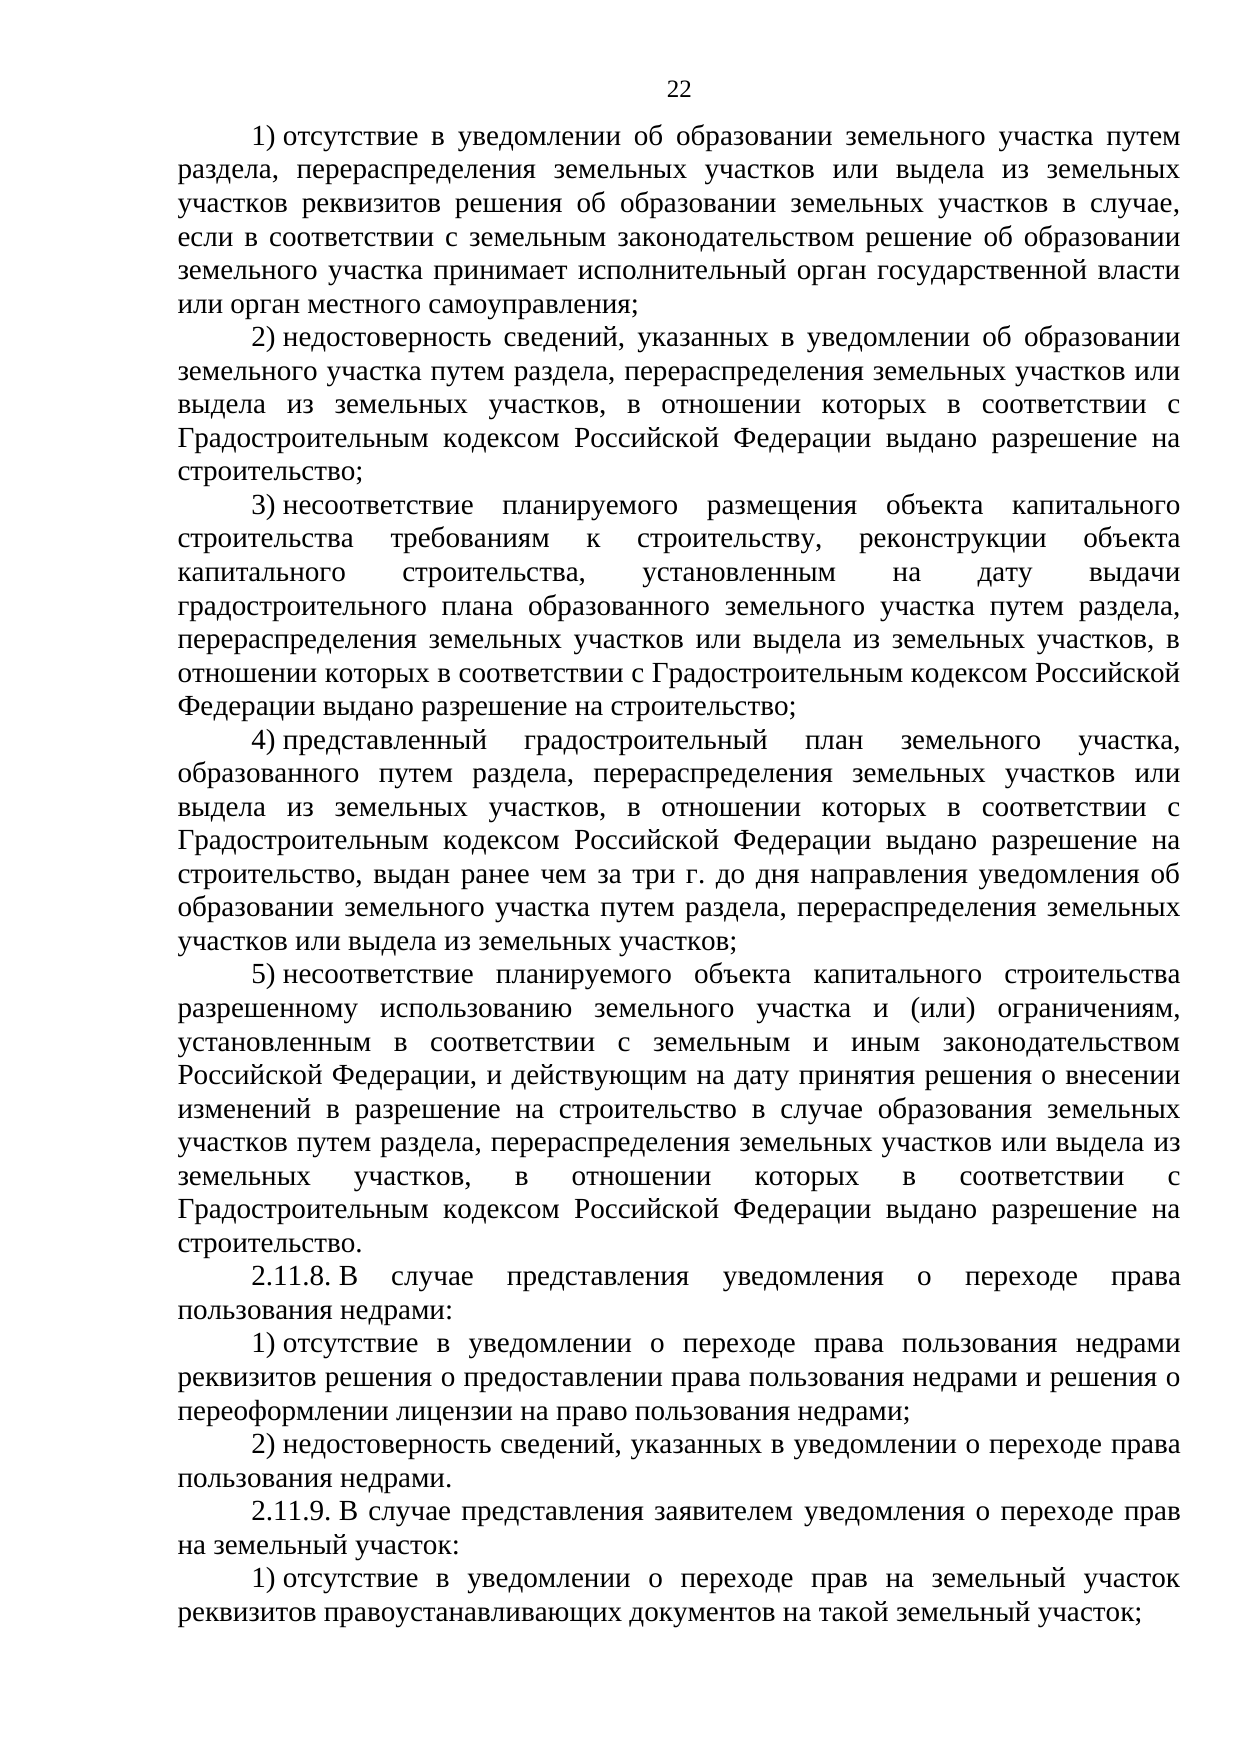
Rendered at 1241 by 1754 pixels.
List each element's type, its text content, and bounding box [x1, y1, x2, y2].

text 1) отсутствие в уведомлении о переходе прав на земельный участок реквизитов правоустанавливающих документов на такой земельный участок; [177, 1560, 1181, 1627]
text 1) отсутствие в уведомлении о переходе права пользования недрами реквизитов решения о предоставлении права пользования недрами и решения о переоформлении лицензии на право пользования недрами; [177, 1326, 1181, 1426]
text 2.11.8. В случае представления уведомления о переходе права пользования недрами: [177, 1258, 1181, 1326]
text 2) недостоверность сведений, указанных в уведомлении об образовании земельного участка путем раздела, перераспределения земельных участков или выдела из земельных участков, в отношении которых в соответствии с Градостроительным кодексом Российской Федерации выдано разрешение на строительство; [177, 319, 1181, 487]
text 5) несоответствие планируемого объекта капитального строительства разрешенному использованию земельного участка и (или) ограничениям, установленным в соответствии с земельным и иным законодательством Российской Федерации, и действующим на дату принятия решения о внесении изменений в разрешение на строительство в случае образования земельных участков путем раздела, перераспределения земельных участков или выдела из земельных участков, в отношении которых в соответствии с Градостроительным кодексом Российской Федерации выдано разрешение на строительство. [177, 957, 1181, 1258]
text 3) несоответствие планируемого размещения объекта капитального строительства требованиям к строительству, реконструкции объекта капитального строительства, установленным на дату выдачи градостроительного плана образованного земельного участка путем раздела, перераспределения земельных участков или выдела из земельных участков, в отношении которых в соответствии с Градостроительным кодексом Российской Федерации выдано разрешение на строительство; [177, 487, 1181, 722]
text 1) отсутствие в уведомлении об образовании земельного участка путем раздела, перераспределения земельных участков или выдела из земельных участков реквизитов решения об образовании земельных участков в случае, если в соответствии с земельным законодательством решение об образовании земельного участка принимает исполнительный орган государственной власти или орган местного самоуправления; [177, 118, 1181, 319]
text 2.11.9. В случае представления заявителем уведомления о переходе прав на земельный участок: [177, 1493, 1181, 1560]
text 4) представленный градостроительный план земельного участка, образованного путем раздела, перераспределения земельных участков или выдела из земельных участков, в отношении которых в соответствии с Градостроительным кодексом Российской Федерации выдано разрешение на строительство, выдан ранее чем за три г. до дня направления уведомления об образовании земельного участка путем раздела, перераспределения земельных участков или выдела из земельных участков; [177, 722, 1181, 957]
text 2) недостоверность сведений, указанных в уведомлении о переходе права пользования недрами. [177, 1426, 1181, 1493]
